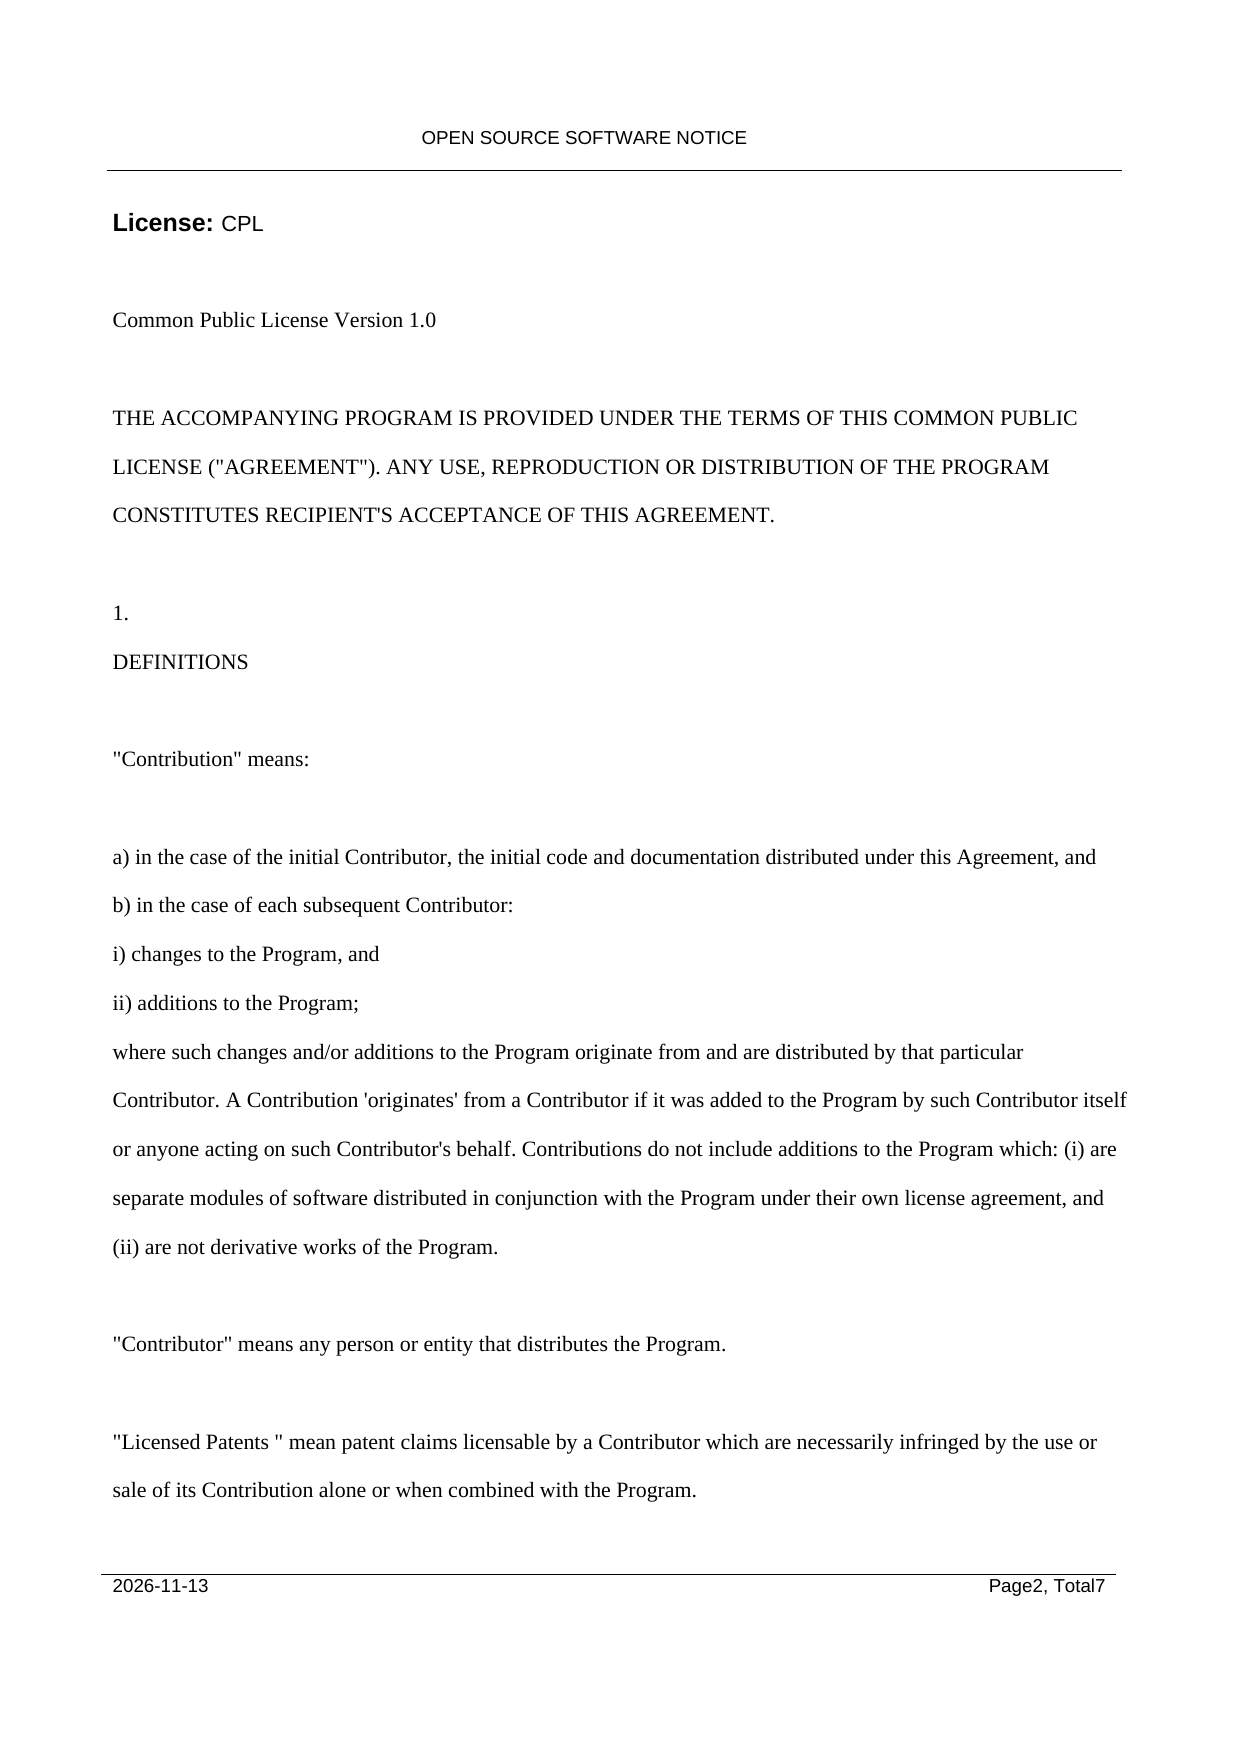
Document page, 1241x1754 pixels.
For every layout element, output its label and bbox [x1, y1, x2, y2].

text [112, 206, 1128, 1506]
